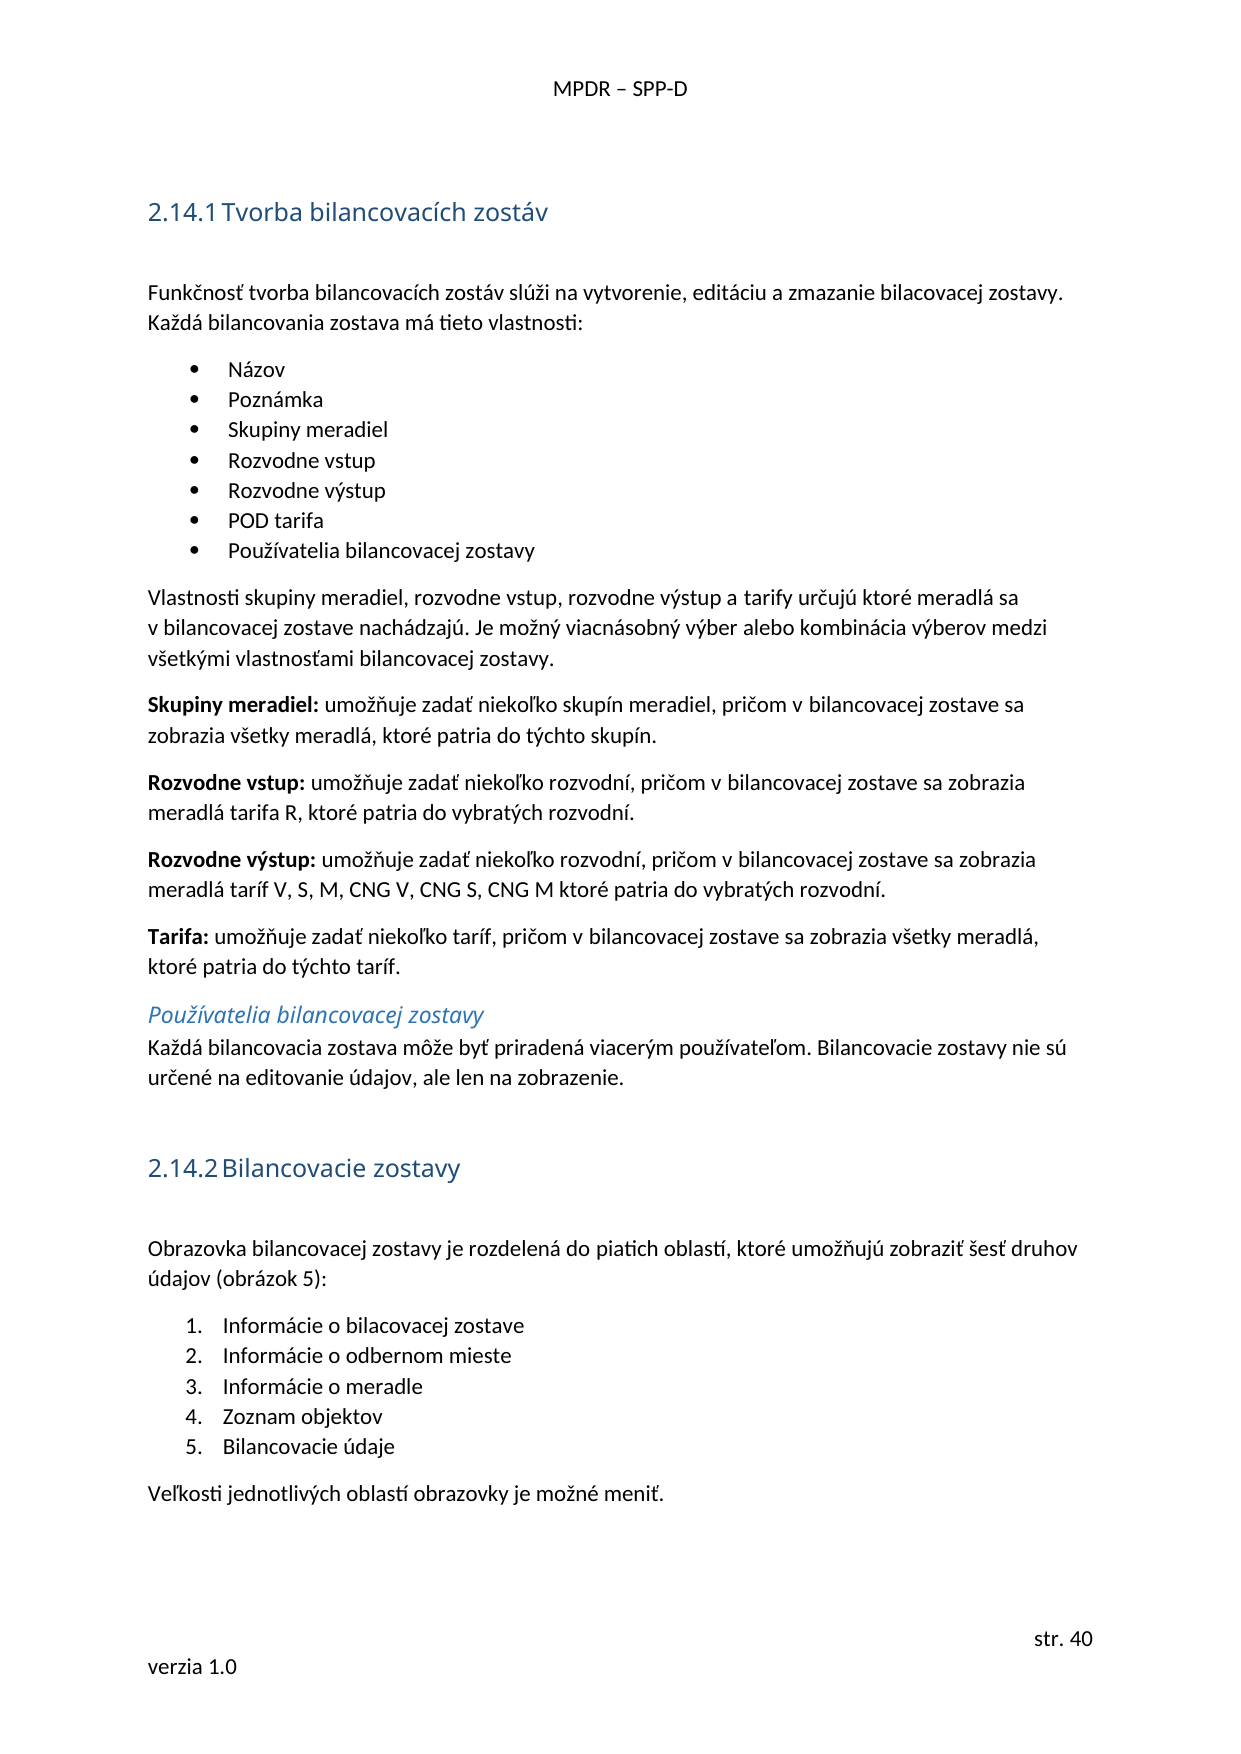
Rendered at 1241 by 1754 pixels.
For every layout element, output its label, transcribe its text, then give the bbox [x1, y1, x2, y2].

text Obrazovka bilancovacej zostavy je rozdelená do piatich oblastí, ktoré umožňujú zobraziť šesť druhov údajov (obrázok 5): [148, 1234, 1093, 1293]
text Vlastnosti skupiny meradiel, rozvodne vstup, rozvodne výstup a tarify určujú ktoré meradlá sa v bilancovacej zostave nachádzajú. Je možný viacnásobný výber alebo kombinácia výberov medzi všetkými vlastnosťami bilancovacej zostavy. [148, 583, 1093, 672]
list Rozvodne výstup [190, 476, 1093, 504]
text Skupiny meradiel: umožňuje zadať niekoľko skupín meradiel, pričom v bilancovacej zostave sa zobrazia všetky meradlá, ktoré patria do týchto skupín. [148, 691, 1093, 749]
text Rozvodne vstup: umožňuje zadať niekoľko rozvodní, pričom v bilancovacej zostave sa zobrazia meradlá tarifa R, ktoré patria do vybratých rozvodní. [148, 768, 1093, 826]
text Veľkosti jednotlivých oblastí obrazovky je možné meniť. [148, 1479, 1093, 1507]
list Informácie o bilacovacej zostave [185, 1311, 1093, 1339]
text Rozvodne výstup: umožňuje zadať niekoľko rozvodní, pričom v bilancovacej zostave sa zobrazia meradlá taríf V, S, M, CNG V, CNG S, CNG M ktoré patria do vybratých rozvodní. [148, 845, 1093, 903]
subtitle Používatelia bilancovacej zostavy [148, 999, 1093, 1030]
list Názov [190, 355, 1093, 383]
list Informácie o meradle [185, 1372, 1093, 1400]
list Rozvodne vstup [190, 446, 1093, 474]
subtitle 2.14.1 Tvorba bilancovacích zostáv [148, 194, 1093, 228]
list Skupiny meradiel [190, 416, 1093, 444]
list Zoznam objektov [185, 1402, 1093, 1430]
text Každá bilancovacia zostava môže byť priradená viacerým používateľom. Bilancovacie zostavy nie sú určené na editovanie údajov, ale len na zobrazenie. [148, 1033, 1093, 1091]
subtitle 2.14.2 Bilancovacie zostavy [148, 1151, 1093, 1185]
text Funkčnosť tvorba bilancovacích zostáv slúži na vytvorenie, editáciu a zmazanie bilacovacej zostavy. Každá bilancovania zostava má tieto vlastnosti: [148, 278, 1093, 336]
list Používatelia bilancovacej zostavy [190, 536, 1093, 564]
text Tarifa: umožňuje zadať niekoľko taríf, pričom v bilancovacej zostave sa zobrazia všetky meradlá, ktoré patria do týchto taríf. [148, 922, 1093, 980]
list Informácie o odbernom mieste [185, 1342, 1093, 1370]
list POD tarifa [190, 506, 1093, 534]
list Bilancovacie údaje [185, 1432, 1093, 1460]
list Poznámka [190, 385, 1093, 413]
